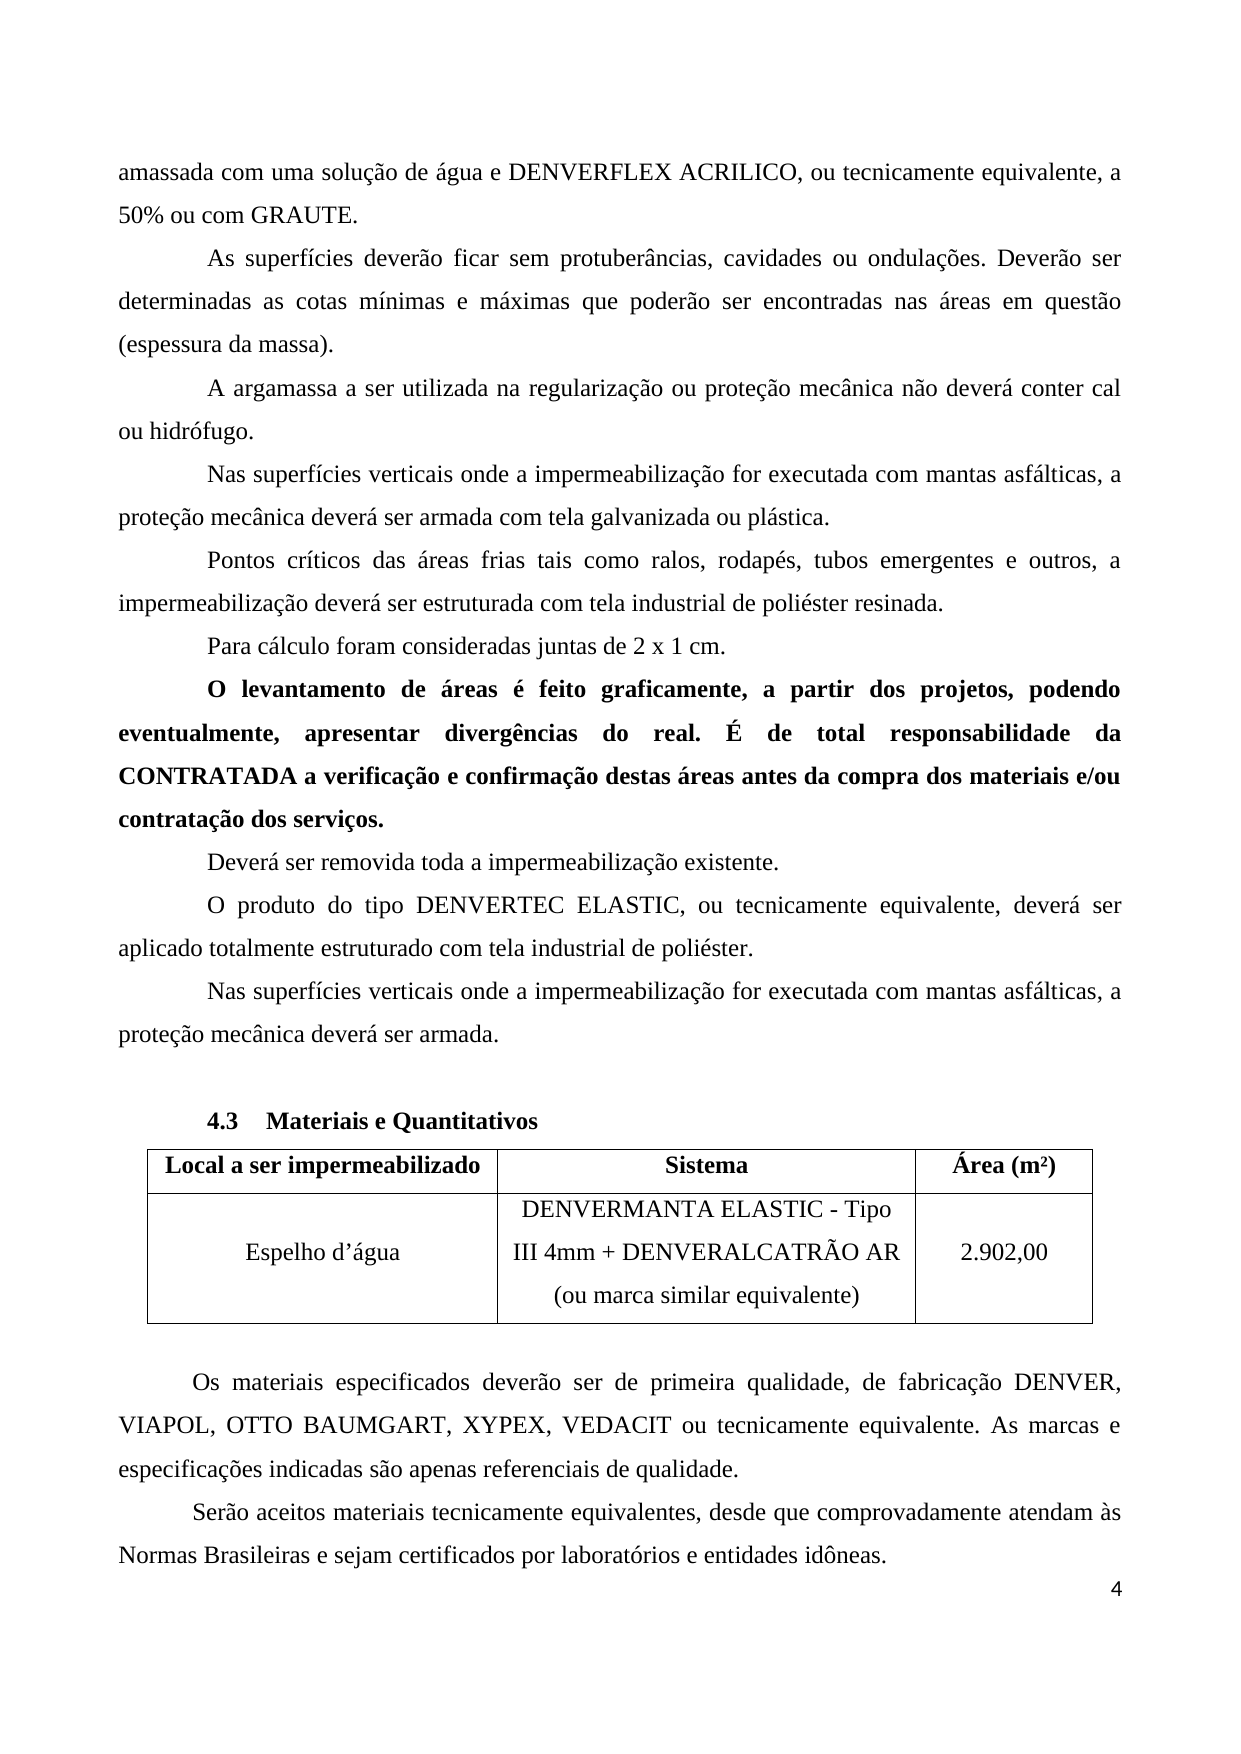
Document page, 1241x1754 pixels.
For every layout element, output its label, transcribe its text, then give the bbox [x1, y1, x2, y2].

text As superfícies deverão ficar sem protuberâncias, cavidades ou ondulações. Deverão ser determinadas as cotas mínimas e máximas que poderão ser encontradas nas áreas em questão (espessura da massa). [118, 243, 1122, 358]
text Nas superfícies verticais onde a impermeabilização for executada com mantas asfálticas, a proteção mecânica deverá ser armada. [118, 976, 1122, 1048]
table_cell Espelho d’água [148, 1194, 497, 1323]
table_header Local a ser impermeabilizado [148, 1150, 497, 1193]
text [118, 157, 1122, 229]
text O levantamento de áreas é feito graficamente, a partir dos projetos, podendo eventualmente, apresentar divergências do real. É de total responsabilidade da CONTRATADA a verificação e confirmação destas áreas antes da compra dos materiais e/ou contratação dos serviços. [118, 674, 1122, 833]
table_cell DENVERMANTA ELASTIC - Tipo III 4mm + DENVERALCATRÃO AR (ou marca similar equivalente) [498, 1194, 915, 1323]
table_cell 2.902,00 [916, 1194, 1092, 1323]
text Nas superfícies verticais onde a impermeabilização for executada com mantas asfálticas, a proteção mecânica deverá ser armada com tela galvanizada ou plástica. [118, 459, 1122, 531]
list Materiais e Quantitativos [207, 1106, 1122, 1134]
text O produto do tipo DENVERTEC ELASTIC, ou tecnicamente equivalente, deverá ser aplicado totalmente estruturado com tela industrial de poliéster. [118, 890, 1122, 962]
table_header Sistema [498, 1150, 915, 1193]
text Pontos críticos das áreas frias tais como ralos, rodapés, tubos emergentes e outros, a impermeabilização deverá ser estruturada com tela industrial de poliéster resinada. [118, 545, 1122, 617]
list Serão aceitos materiais tecnicamente equivalentes, desde que comprovadamente atendam às Normas Brasileiras e sejam certificados por laboratórios e entidades idôneas. [118, 1497, 1122, 1569]
list Os materiais especificados deverão ser de primeira qualidade, de fabricação DENVER, VIAPOL, OTTO BAUMGART, XYPEX, VEDACIT ou tecnicamente equivalente. As marcas e especificações indicadas são apenas referenciais de qualidade. [118, 1367, 1122, 1482]
table_header Área (m²) [916, 1150, 1092, 1193]
text A argamassa a ser utilizada na regularização ou proteção mecânica não deverá conter cal ou hidrófugo. [118, 373, 1122, 444]
text Para cálculo foram consideradas juntas de 2 x . [118, 631, 1122, 660]
text Deverá ser removida toda a impermeabilização existente. [118, 847, 1122, 876]
